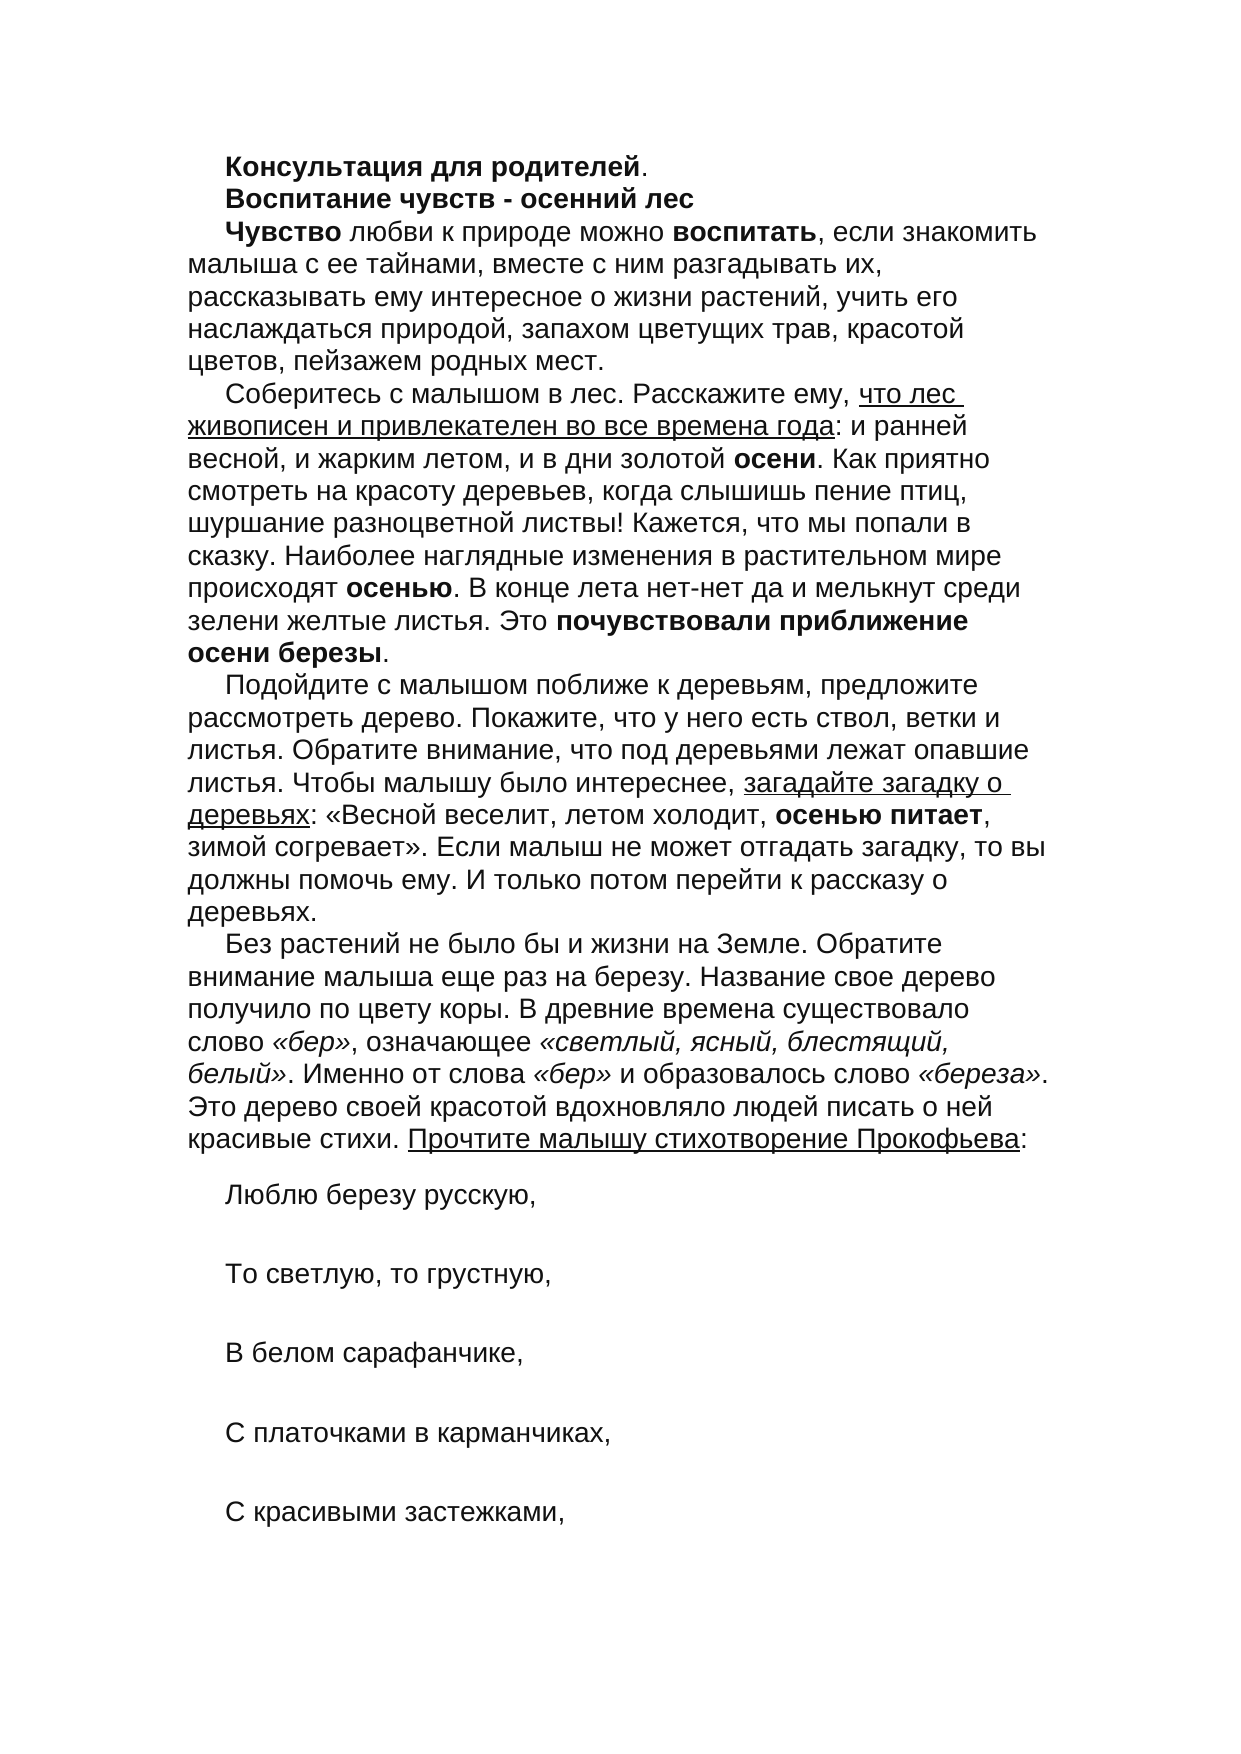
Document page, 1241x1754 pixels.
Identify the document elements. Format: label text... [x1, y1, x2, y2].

text То светлую, то грустную, [187, 1257, 1053, 1289]
text С платочками в карманчиках, [187, 1416, 1053, 1448]
text Воспитание чувств - осенний лес [187, 182, 1053, 215]
text Без растений не было бы и жизни на Земле. Обратите внимание малыша еще раз на березу. Название свое дерево получило по цвету коры. В древние времена существовало слово «бер», означающее «светлый, ясный, блестящий, белый». Именно от слова «бер» и образовалось слово «береза». Это дерево своей красотой вдохновляло людей писать о ней красивые стихи. Прочтите малышу стихотворение Прокофьева: [187, 927, 1053, 1154]
text Люблю березу русскую, [187, 1178, 1053, 1210]
text С красивыми застежками, [187, 1495, 1053, 1527]
text Подойдите с малышом поближе к деревьям, предложите рассмотреть дерево. Покажите, что у него есть ствол, ветки и листья. Обратите внимание, что под деревьями лежат опавшие листья. Чтобы малышу было интереснее, загадайте загадку о деревьях: «Весной веселит, летом холодит, осенью питает, зимой согревает». Если малыш не может отгадать загадку, то вы должны помочь ему. И только потом перейти к рассказу о деревьях. [187, 668, 1053, 927]
text В белом сарафанчике, [187, 1336, 1053, 1369]
text Соберитесь с малышом в лес. Расскажите ему, что лес живописен и привлекателен во все времена года: и ранней весной, и жарким летом, и в дни золотой осени. Как приятно смотреть на красоту деревьев, когда слышишь пение птиц, шуршание разноцветной листвы! Кажется, что мы попали в сказку. Наиболее наглядные изменения в растительном мире происходят осенью. В конце лета нет-нет да и мелькнут среди зелени желтые листья. Это почувствовали приближение осени березы. [187, 377, 1053, 668]
text Консультация для родителей. [187, 150, 1053, 182]
text Чувство любви к природе можно воспитать, если знакомить малыша с ее тайнами, вместе с ним разгадывать их, рассказывать ему интересное о жизни растений, учить его наслаждаться природой, запахом цветущих трав, красотой цветов, пейзажем родных мест. [187, 215, 1053, 377]
